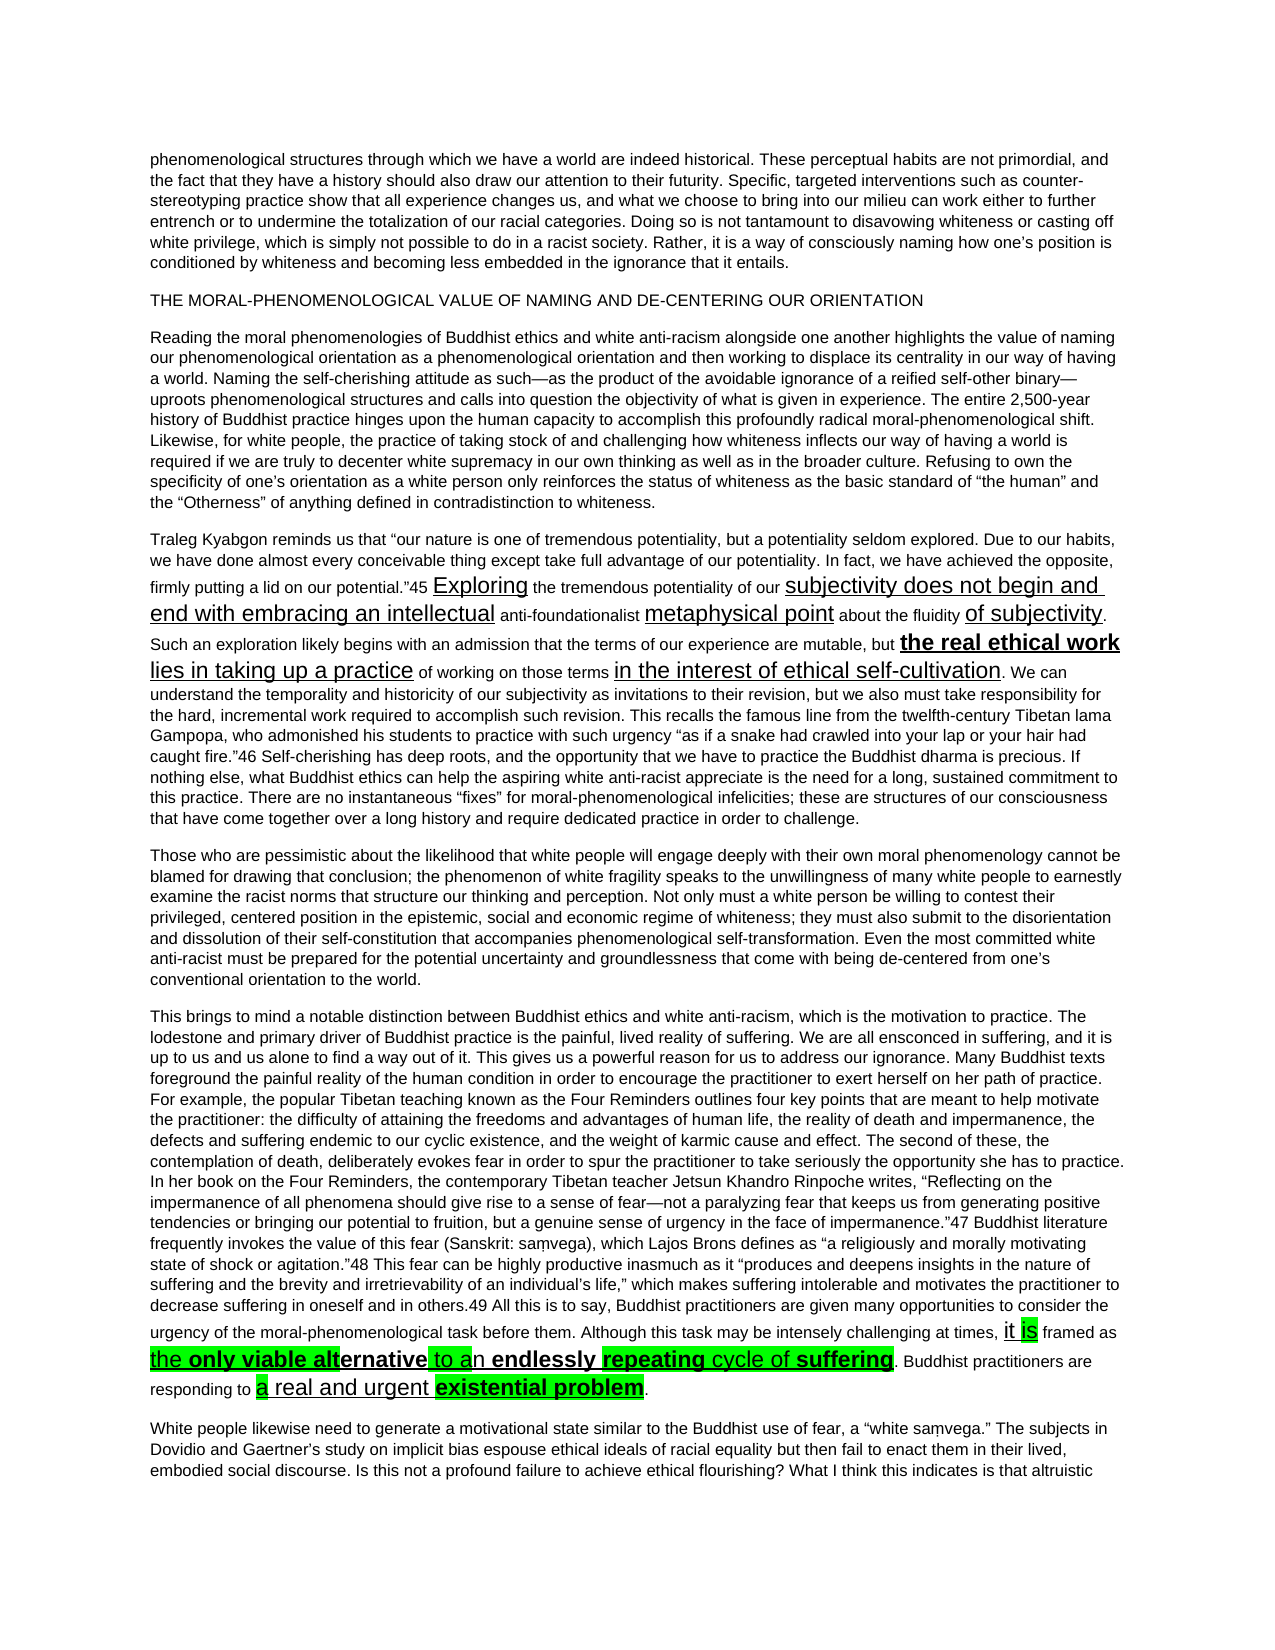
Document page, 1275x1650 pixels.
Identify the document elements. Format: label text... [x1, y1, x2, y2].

text This brings to mind a notable distinction between Buddhist ethics and white anti-racism, which is the motivation to practice. The lodestone and primary driver of Buddhist practice is the painful, lived reality of suffering. We are all ensconced in suffering, and it is up to us and us alone to find a way out of it. This gives us a powerful reason for us to address our ignorance. Many Buddhist texts foreground the painful reality of the human condition in order to encourage the practitioner to exert herself on her path of practice. For example, the popular Tibetan teaching known as the Four Reminders outlines four key points that are meant to help motivate the practitioner: the difficulty of attaining the freedoms and advantages of human life, the reality of death and impermanence, the defects and suffering endemic to our cyclic existence, and the weight of karmic cause and effect. The second of these, the contemplation of death, deliberately evokes fear in order to spur the practitioner to take seriously the opportunity she has to practice. In her book on the Four Reminders, the contemporary Tibetan teacher Jetsun Khandro Rinpoche writes, “Reflecting on the impermanence of all phenomena should give rise to a sense of fear—not a paralyzing fear that keeps us from generating positive tendencies or bringing our potential to fruition, but a genuine sense of urgency in the face of impermanence.”47 Buddhist literature frequently invokes the value of this fear (Sanskrit: saṃvega), which Lajos Brons defines as “a religiously and morally motivating state of shock or agitation.”48 This fear can be highly productive inasmuch as it “produces and deepens insights in the nature of suffering and the brevity and irretrievability of an individual’s life,” which makes suffering intolerable and motivates the practitioner to decrease suffering in oneself and in others.49 All this is to say, Buddhist practitioners are given many opportunities to consider the urgency of the moral-phenomenological task before them. Although this task may be intensely challenging at times, it is framed as the only viable alternative to an endlessly repeating cycle of suffering. Buddhist practitioners are responding to a real and urgent existential problem. [150, 1007, 1125, 1400]
text Traleg Kyabgon reminds us that “our nature is one of tremendous potentiality, but a potentiality seldom explored. Due to our habits, we have done almost every conceivable thing except take full advantage of our potentiality. In fact, we have achieved the opposite, firmly putting a lid on our potential.”45 Exploring the tremendous potentiality of our subjectivity does not begin and end with embracing an intellectual anti-foundationalist metaphysical point about the fluidity of subjectivity. Such an exploration likely begins with an admission that the terms of our experience are mutable, but the real ethical work lies in taking up a practice of working on those terms in the interest of ethical self-cultivation. We can understand the temporality and historicity of our subjectivity as invitations to their revision, but we also must take responsibility for the hard, incremental work required to accomplish such revision. This recalls the famous line from the twelfth-century Tibetan lama Gampopa, who admonished his students to practice with such urgency “as if a snake had crawled into your lap or your hair had caught fire.”46 Self-cherishing has deep roots, and the opportunity that we have to practice the Buddhist dharma is precious. If nothing else, what Buddhist ethics can help the aspiring white anti-racist appreciate is the need for a long, sustained commitment to this practice. There are no instantaneous “fixes” for moral-phenomenological infelicities; these are structures of our consciousness that have come together over a long history and require dedicated practice in order to challenge. [150, 530, 1125, 828]
text Those who are pessimistic about the likelihood that white people will engage deeply with their own moral phenomenology cannot be blamed for drawing that conclusion; the phenomenon of white fragility speaks to the unwillingness of many white people to earnestly examine the racist norms that structure our thinking and perception. Not only must a white person be willing to contest their privileged, centered position in the epistemic, social and economic regime of whiteness; they must also submit to the disorientation and dissolution of their self-constitution that accompanies phenomenological self-transformation. Even the most committed white anti-racist must be prepared for the potential uncertainty and groundlessness that come with being de-centered from one’s conventional orientation to the world. [150, 846, 1125, 989]
text THE MORAL-PHENOMENOLOGICAL VALUE OF NAMING AND DE-CENTERING OUR ORIENTATION [150, 290, 1125, 309]
text Reading the moral phenomenologies of Buddhist ethics and white anti-racism alongside one another highlights the value of naming our phenomenological orientation as a phenomenological orientation and then working to displace its centrality in our way of having a world. Naming the self-cherishing attitude as such—as the product of the avoidable ignorance of a reified self-other binary—uproots phenomenological structures and calls into question the objectivity of what is given in experience. The entire 2,500-year history of Buddhist practice hinges upon the human capacity to accomplish this profoundly radical moral-phenomenological shift. Likewise, for white people, the practice of taking stock of and challenging how whiteness inflects our way of having a world is required if we are truly to decenter white supremacy in our own thinking as well as in the broader culture. Refusing to own the specificity of one’s orientation as a white person only reinforces the status of whiteness as the basic standard of “the human” and the “Otherness” of anything defined in contradistinction to whiteness. [150, 328, 1125, 512]
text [150, 1419, 1125, 1479]
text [150, 150, 1125, 272]
